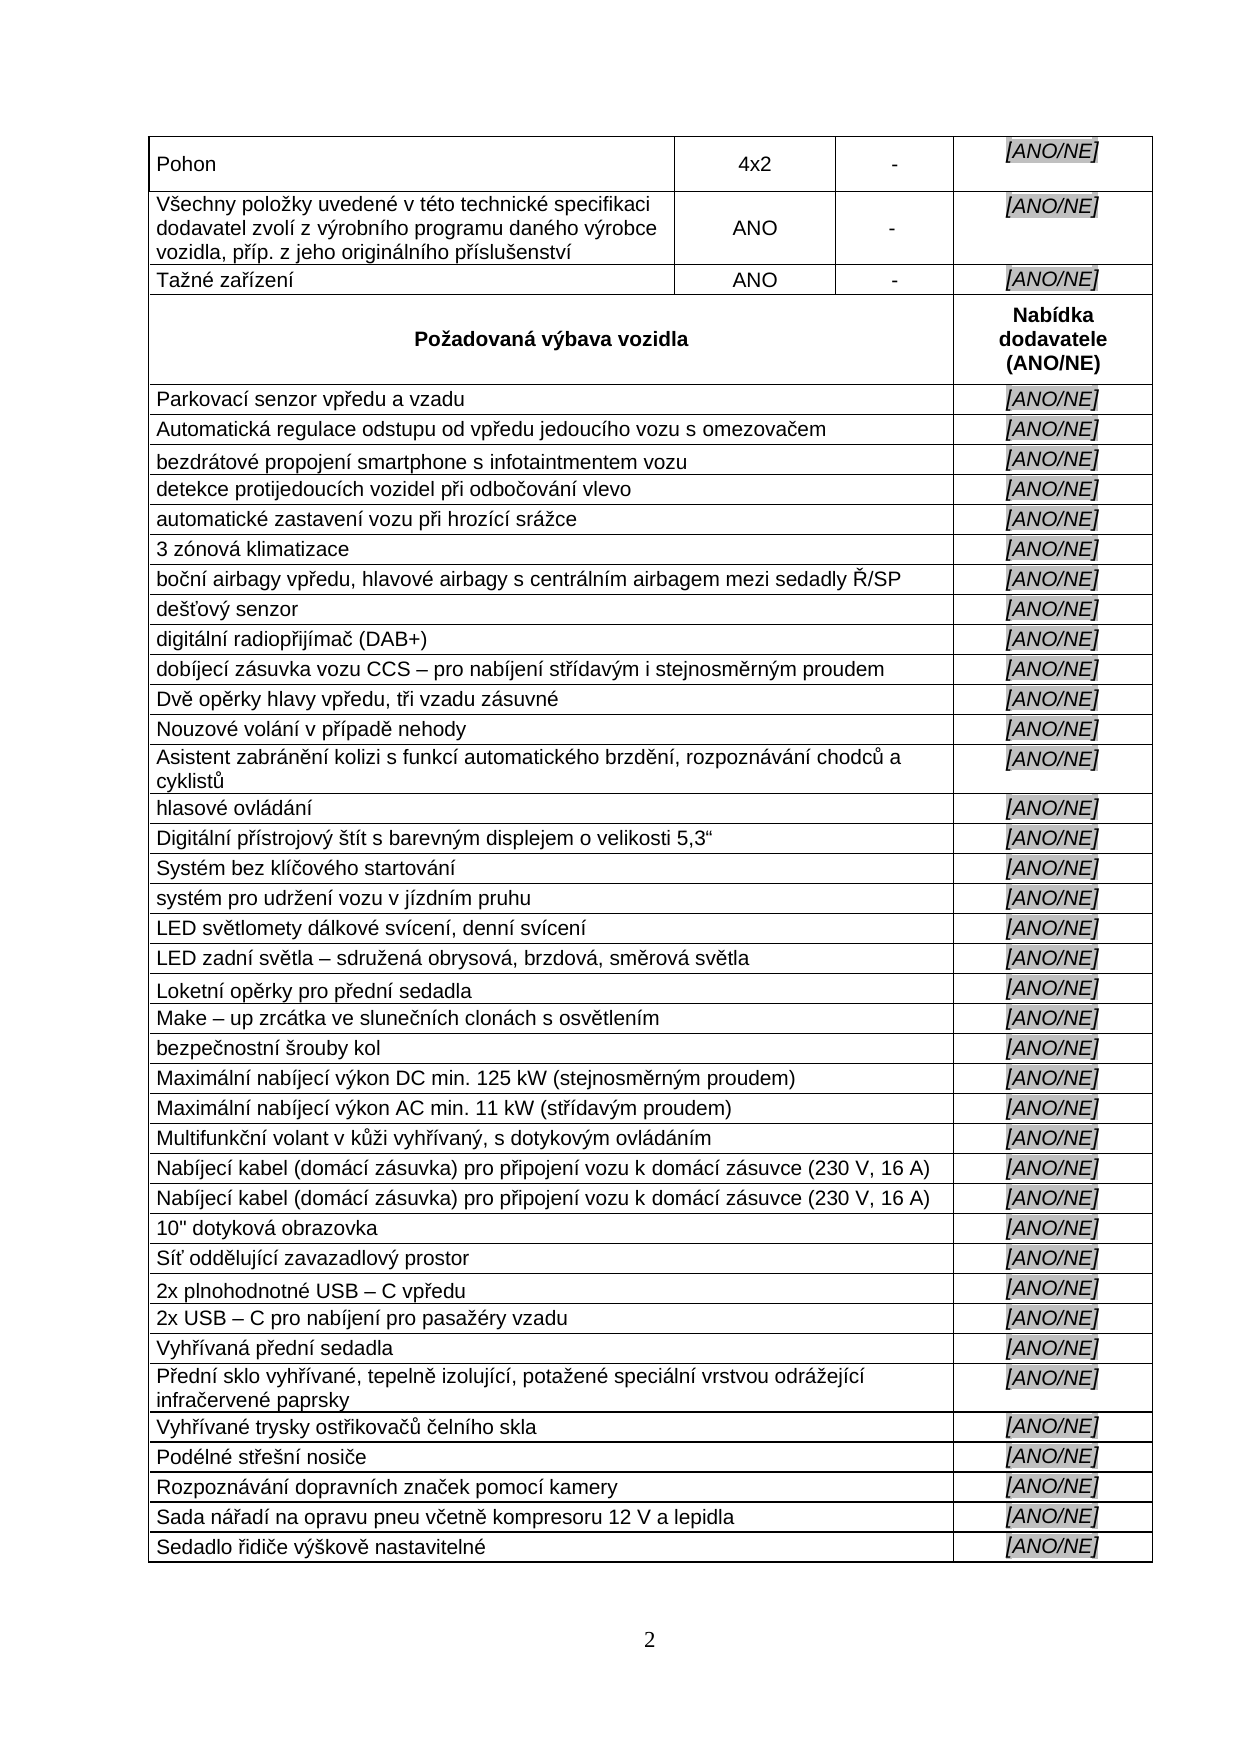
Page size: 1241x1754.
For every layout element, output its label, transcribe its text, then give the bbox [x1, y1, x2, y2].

table_cell [ANO/NE] [954, 884, 1152, 912]
table_cell Dvě opěrky hlavy vpředu, tři vzadu zásuvné [149, 684, 953, 713]
table_cell Multifunkční volant v kůži vyhřívaný, s dotykovým ovládáním [149, 1123, 953, 1152]
table_cell Maximální nabíjecí výkon AC min. 11 kW (střídavým proudem) [149, 1093, 953, 1122]
table_cell Tažné zařízení [149, 264, 674, 294]
table_cell - [836, 192, 953, 264]
table_cell 2x USB – C pro nabíjení pro pasažéry vzadu [149, 1303, 953, 1332]
table_cell Síť oddělující zavazadlový prostor [149, 1243, 953, 1272]
table_cell [ANO/NE] [954, 1443, 1152, 1471]
table_cell [ANO/NE] [954, 1154, 1152, 1182]
table_cell dobíjecí zásuvka vozu CCS – pro nabíjení střídavým i stejnosměrným proudem [149, 654, 953, 683]
table_cell Vyhřívané trysky ostřikovačů čelního skla [149, 1411, 953, 1441]
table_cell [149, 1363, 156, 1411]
table_cell [ANO/NE] [954, 1064, 1152, 1092]
table_cell [ANO/NE] [954, 1244, 1152, 1272]
table_cell Nouzové volání v případě nehody [149, 714, 953, 743]
table_cell ANO [675, 192, 835, 264]
table_cell Pohon [150, 137, 674, 191]
table_cell Vyhřívaná přední sedadla [149, 1333, 953, 1362]
table_cell Systém bez klíčového startování [149, 853, 953, 882]
table_cell [ANO/NE] [954, 535, 1152, 563]
table_cell - [836, 265, 953, 294]
table_cell 4x2 [675, 137, 835, 191]
table_cell [ANO/NE] [954, 192, 1152, 264]
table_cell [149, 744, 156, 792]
table_cell LED zadní světla – sdružená obrysová, brzdová, směrová světla [149, 943, 953, 972]
table_cell Požadovaná výbava vozidla [149, 294, 953, 383]
table_cell [ANO/NE] [954, 1184, 1152, 1212]
table_cell [ANO/NE] [954, 1094, 1152, 1122]
table_cell [ANO/NE] [954, 385, 1152, 413]
table_cell [ANO/NE] [954, 1473, 1152, 1501]
table_cell [ANO/NE] [954, 1413, 1152, 1441]
table_cell [ANO/NE] [954, 854, 1152, 882]
table_cell Maximální nabíjecí výkon DC min. 125 kW (stejnosměrným proudem) [149, 1063, 953, 1092]
table_cell Loketní opěrky pro přední sedadla [149, 973, 953, 1002]
table_cell digitální radiopřijímač (DAB+) [149, 624, 953, 653]
table_cell [ANO/NE] [954, 1124, 1152, 1152]
table_cell Parkovací senzor vpředu a vzadu [149, 384, 953, 413]
table_cell detekce protijedoucích vozidel při odbočování vlevo [149, 474, 953, 503]
table_cell Podélné střešní nosiče [149, 1441, 953, 1471]
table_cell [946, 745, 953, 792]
table_cell [ANO/NE] [954, 824, 1152, 852]
table_cell LED světlomety dálkové svícení, denní svícení [149, 913, 953, 942]
table_cell Digitální přístrojový štít s barevným displejem o velikosti 5,3“ [149, 823, 953, 852]
table_cell [ANO/NE] [954, 1274, 1152, 1302]
table_cell [ANO/NE] [954, 794, 1152, 822]
table_cell [ANO/NE] [954, 655, 1152, 683]
table_cell Automatická regulace odstupu od vpředu jedoucího vozu s omezovačem [149, 414, 953, 443]
table_cell hlasové ovládání [149, 793, 953, 822]
table_cell [ANO/NE] [954, 1304, 1152, 1332]
table_cell [ANO/NE] [954, 595, 1152, 623]
table_cell 2x plnohodnotné USB – C vpředu [149, 1273, 953, 1302]
table_cell [ANO/NE] [954, 475, 1152, 503]
table_cell [ANO/NE] [954, 685, 1152, 713]
table_cell [ANO/NE] [954, 974, 1152, 1002]
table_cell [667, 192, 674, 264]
table_cell [ANO/NE] [954, 625, 1152, 653]
table_cell Nabíjecí kabel (domácí zásuvka) pro připojení vozu k domácí zásuvce (230 V, 16 A) [149, 1183, 953, 1212]
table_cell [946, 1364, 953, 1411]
table_cell Sada nářadí na opravu pneu včetně kompresoru 12 V a lepidla [149, 1501, 953, 1531]
table_cell systém pro udržení vozu v jízdním pruhu [149, 883, 953, 912]
table_cell [ANO/NE] [954, 1364, 1152, 1411]
table_cell [ANO/NE] [954, 445, 1152, 473]
table_cell [ANO/NE] [954, 914, 1152, 942]
table_cell bezpečnostní šrouby kol [149, 1033, 953, 1062]
table_cell - [836, 137, 953, 191]
table_cell [ANO/NE] [954, 745, 1152, 792]
table_cell [ANO/NE] [954, 505, 1152, 533]
table_cell [ANO/NE] [954, 265, 1152, 294]
table_cell Rozpoznávání dopravních značek pomocí kamery [149, 1471, 953, 1501]
table_cell Nabídka dodavatele (ANO/NE) [954, 295, 1152, 383]
table_cell [ANO/NE] [954, 137, 1152, 191]
table_cell [ANO/NE] [954, 1334, 1152, 1362]
table_cell [ANO/NE] [954, 1533, 1152, 1561]
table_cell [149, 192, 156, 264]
table_cell [ANO/NE] [954, 1034, 1152, 1062]
table_cell ANO [675, 265, 835, 294]
table_cell 3 zónová klimatizace [149, 534, 953, 563]
table_cell [ANO/NE] [954, 1004, 1152, 1032]
table_cell [ANO/NE] [954, 565, 1152, 593]
table_cell Nabíjecí kabel (domácí zásuvka) pro připojení vozu k domácí zásuvce (230 V, 16 A) [149, 1153, 953, 1182]
table_cell [ANO/NE] [954, 1214, 1152, 1242]
table_cell boční airbagy vpředu, hlavové airbagy s centrálním airbagem mezi sedadly Ř/SP [149, 564, 953, 593]
table_cell Sedadlo řidiče výškově nastavitelné [149, 1531, 953, 1561]
table_cell 10" dotyková obrazovka [149, 1213, 953, 1242]
table_cell bezdrátové propojení smartphone s infotaintmentem vozu [149, 444, 953, 473]
table_cell Make – up zrcátka ve slunečních clonách s osvětlením [149, 1003, 953, 1032]
table_cell [ANO/NE] [954, 715, 1152, 743]
table_cell [ANO/NE] [954, 944, 1152, 972]
table_cell automatické zastavení vozu při hrozící srážce [149, 504, 953, 533]
table_cell dešťový senzor [149, 594, 953, 623]
table_cell [ANO/NE] [954, 1503, 1152, 1531]
table_cell [ANO/NE] [954, 415, 1152, 443]
